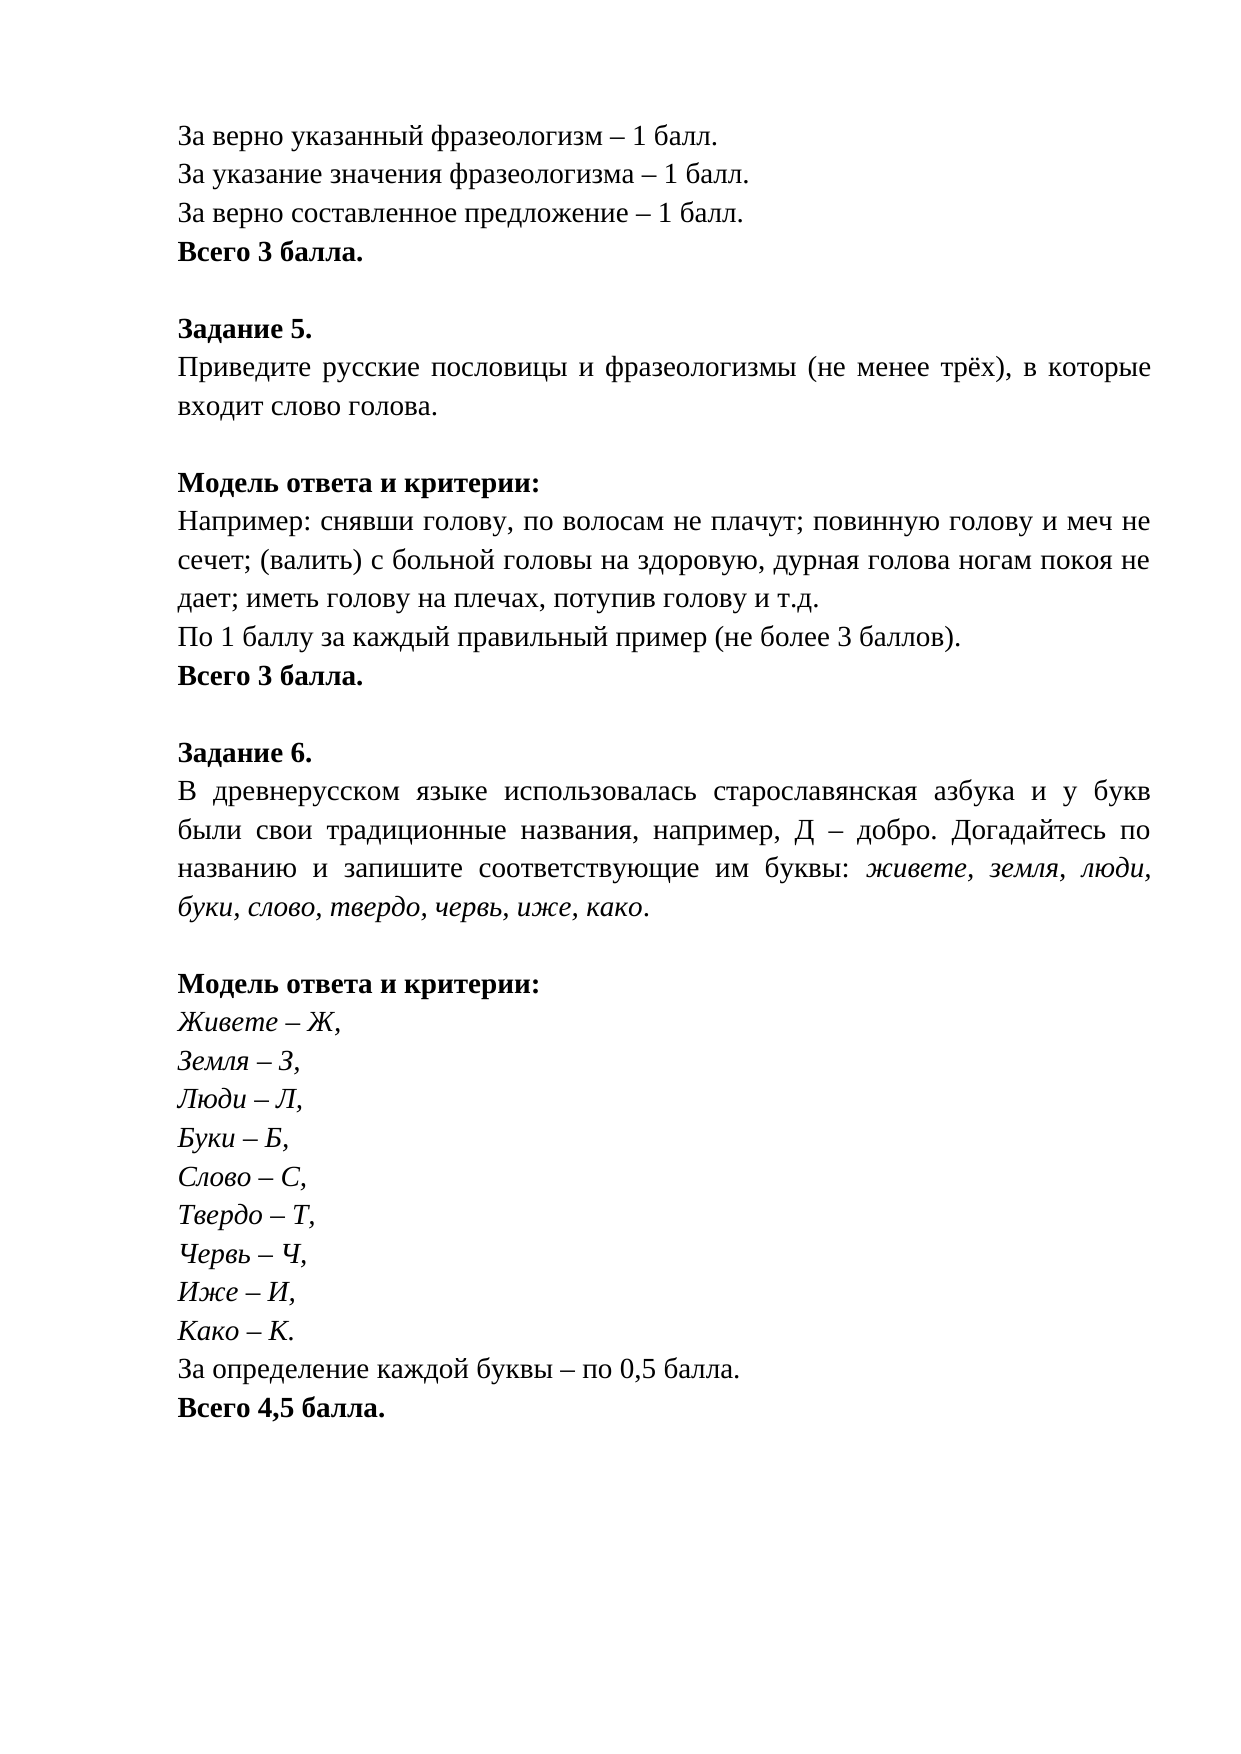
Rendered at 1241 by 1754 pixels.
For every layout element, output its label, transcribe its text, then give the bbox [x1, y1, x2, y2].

text За определение каждой буквы – по 0,5 балла. [177, 1351, 1152, 1385]
text Модель ответа и критерии: [177, 966, 1152, 999]
text Модель ответа и критерии: [177, 465, 1152, 498]
text Твердо – Т, [177, 1197, 1152, 1231]
text Всего 3 балла. [177, 658, 1152, 691]
text Люди – Л, [177, 1082, 1152, 1115]
text Земля – З, [177, 1043, 1152, 1077]
text Задание 6. [177, 735, 1152, 768]
text Приведите русские пословицы и фразеологизмы (не менее трёх), в которые входит слово голова. [177, 349, 1152, 421]
text Например: снявши голову, по волосам не плачут; повинную голову и меч не сечет; (валить) с больной головы на здоровую, дурная голова ногам покоя не дает; иметь голову на плечах, потупив голову и т.д. [177, 503, 1152, 614]
text Червь – Ч, [177, 1236, 1152, 1269]
text Како – К. [177, 1313, 1152, 1346]
text Всего 3 балла. [177, 234, 1152, 267]
text За верно составленное предложение – 1 балл. [177, 195, 1152, 229]
text Слово – С, [177, 1159, 1152, 1192]
text За верно указанный фразеологизм – 1 балл. [177, 118, 1152, 152]
text Живете – Ж, [177, 1004, 1152, 1038]
text Иже – И, [177, 1274, 1152, 1308]
text Буки – Б, [177, 1120, 1152, 1154]
text Задание 5. [177, 311, 1152, 344]
text За указание значения фразеологизма – 1 балл. [177, 157, 1152, 190]
text В древнерусском языке использовалась старославянская азбука и у букв были свои традиционные названия, например, Д – добро. Догадайтесь по названию и запишите соответствующие им буквы: живете, земля, люди, буки, слово, твердо, червь, иже, како. [177, 773, 1152, 922]
text Всего 4,5 балла. [177, 1390, 1152, 1423]
text По 1 баллу за каждый правильный пример (не более 3 баллов). [177, 619, 1152, 653]
